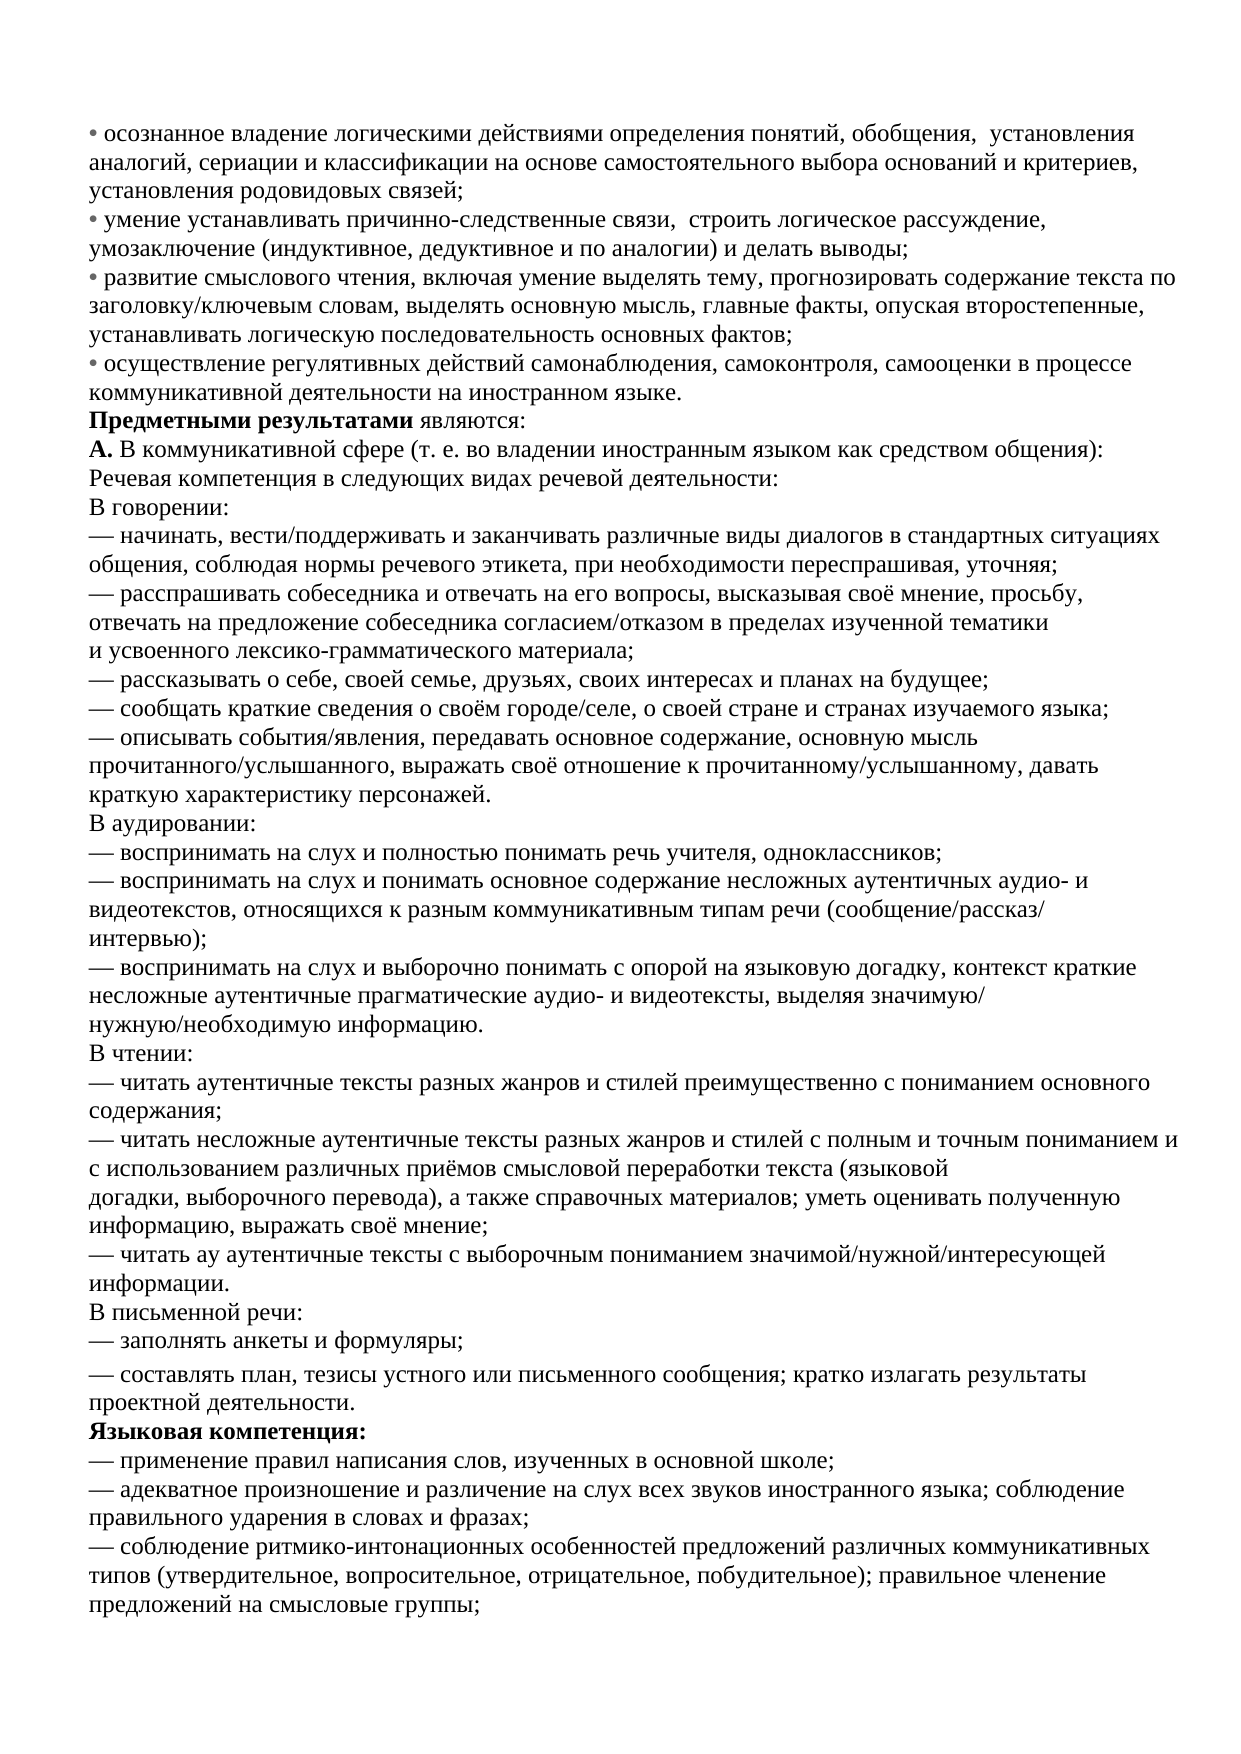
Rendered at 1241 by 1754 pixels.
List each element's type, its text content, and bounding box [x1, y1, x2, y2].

text • осуществление регулятивных действий самонаблюдения, самоконтроля, самооценки в процессе коммуникативной деятельности на иностранном языке. [89, 348, 1181, 406]
text — воспринимать на слух и понимать основное содержание несложных аутентичных аудио- и видеотекстов, относящихся к разным коммуникативным типам речи (сообщение/рассказ/ [89, 866, 1181, 923]
text — составлять план, тезисы устного или письменного сообщения; кратко излагать результаты проектной деятельности. [89, 1359, 1181, 1416]
text интервью); [89, 923, 1181, 952]
text В чтении: [89, 1038, 1181, 1067]
text нужную/необходимую информацию. [89, 1009, 1181, 1038]
text — заполнять анкеты и формуляры; [89, 1326, 1181, 1354]
text Речевая компетенция в следующих видах речевой деятельности: [89, 463, 1181, 492]
text — расспрашивать собеседника и отвечать на его вопросы, высказывая своё мнение, просьбу, отвечать на предложение собеседника согласием/отказом в пределах изученной тематики [89, 578, 1181, 636]
text В говорении: [89, 492, 1181, 521]
text А. В коммуникативной сфере (т. е. во владении иностранным языком как средством общения): [89, 434, 1181, 463]
text Языковая компетенция: [89, 1416, 1181, 1445]
text догадки, выборочного перевода), а также справочных материалов; уметь оценивать полученную информацию, выражать своё мнение; [89, 1182, 1181, 1239]
text — воспринимать на слух и выборочно понимать с опорой на языковую догадку, контекст краткие несложные аутентичные прагматические аудио- и видеотексты, выделяя значимую/ [89, 952, 1181, 1009]
text Предметными результатами являются: [89, 406, 1181, 434]
text — читать ау аутентичные тексты с выборочным пониманием значимой/нужной/интересующей информации. [89, 1239, 1181, 1297]
text • умение устанавливать причинно-следственные связи, строить логическое рассуждение, умозаключение (индуктивное, дедуктивное и по аналогии) и делать выводы; [89, 204, 1181, 262]
text В аудировании: [89, 808, 1181, 837]
text — применение правил написания слов, изученных в основной школе; [89, 1445, 1181, 1474]
text • осознанное владение логическими действиями определения понятий, обобщения, установления аналогий, сериации и классификации на основе самостоятельного выбора оснований и критериев, установления родовидовых связей; [89, 118, 1181, 204]
text — описывать события/явления, передавать основное содержание, основную мысль прочитанного/услышанного, выражать своё отношение к прочитанному/услышанному, давать краткую характеристику персонажей. [89, 722, 1181, 808]
text — читать несложные аутентичные тексты разных жанров и стилей с полным и точным пониманием и с использованием различных приёмов смысловой переработки текста (языковой [89, 1124, 1181, 1182]
text В письменной речи: [89, 1297, 1181, 1326]
text — рассказывать о себе, своей семье, друзьях, своих интересах и планах на будущее; [89, 664, 1181, 693]
text — начинать, вести/поддерживать и заканчивать различные виды диалогов в стандартных ситуациях общения, соблюдая нормы речевого этикета, при необходимости переспрашивая, уточняя; [89, 521, 1181, 578]
text и усвоенного лексико-грамматического материала; [89, 636, 1181, 664]
text — воспринимать на слух и полностью понимать речь учителя, одноклассников; [89, 837, 1181, 866]
text — адекватное произношение и различение на слух всех звуков иностранного языка; соблюдение правильного ударения в словах и фразах; [89, 1474, 1181, 1531]
text — читать аутентичные тексты разных жанров и стилей преимущественно с пониманием основного содержания; [89, 1067, 1181, 1124]
text — сообщать краткие сведения о своём городе/селе, о своей стране и странах изучаемого языка; [89, 693, 1181, 722]
text — соблюдение ритмико-интонационных особенностей предложений различных коммуникативных типов (утвердительное, вопросительное, отрицательное, побудительное); правильное членение предложений на смысловые группы; [89, 1531, 1181, 1617]
text • развитие смыслового чтения, включая умение выделять тему, прогнозировать содержание текста по заголовку/ключевым словам, выделять основную мысль, главные факты, опуская второстепенные, устанавливать логическую последовательность основных фактов; [89, 262, 1181, 348]
